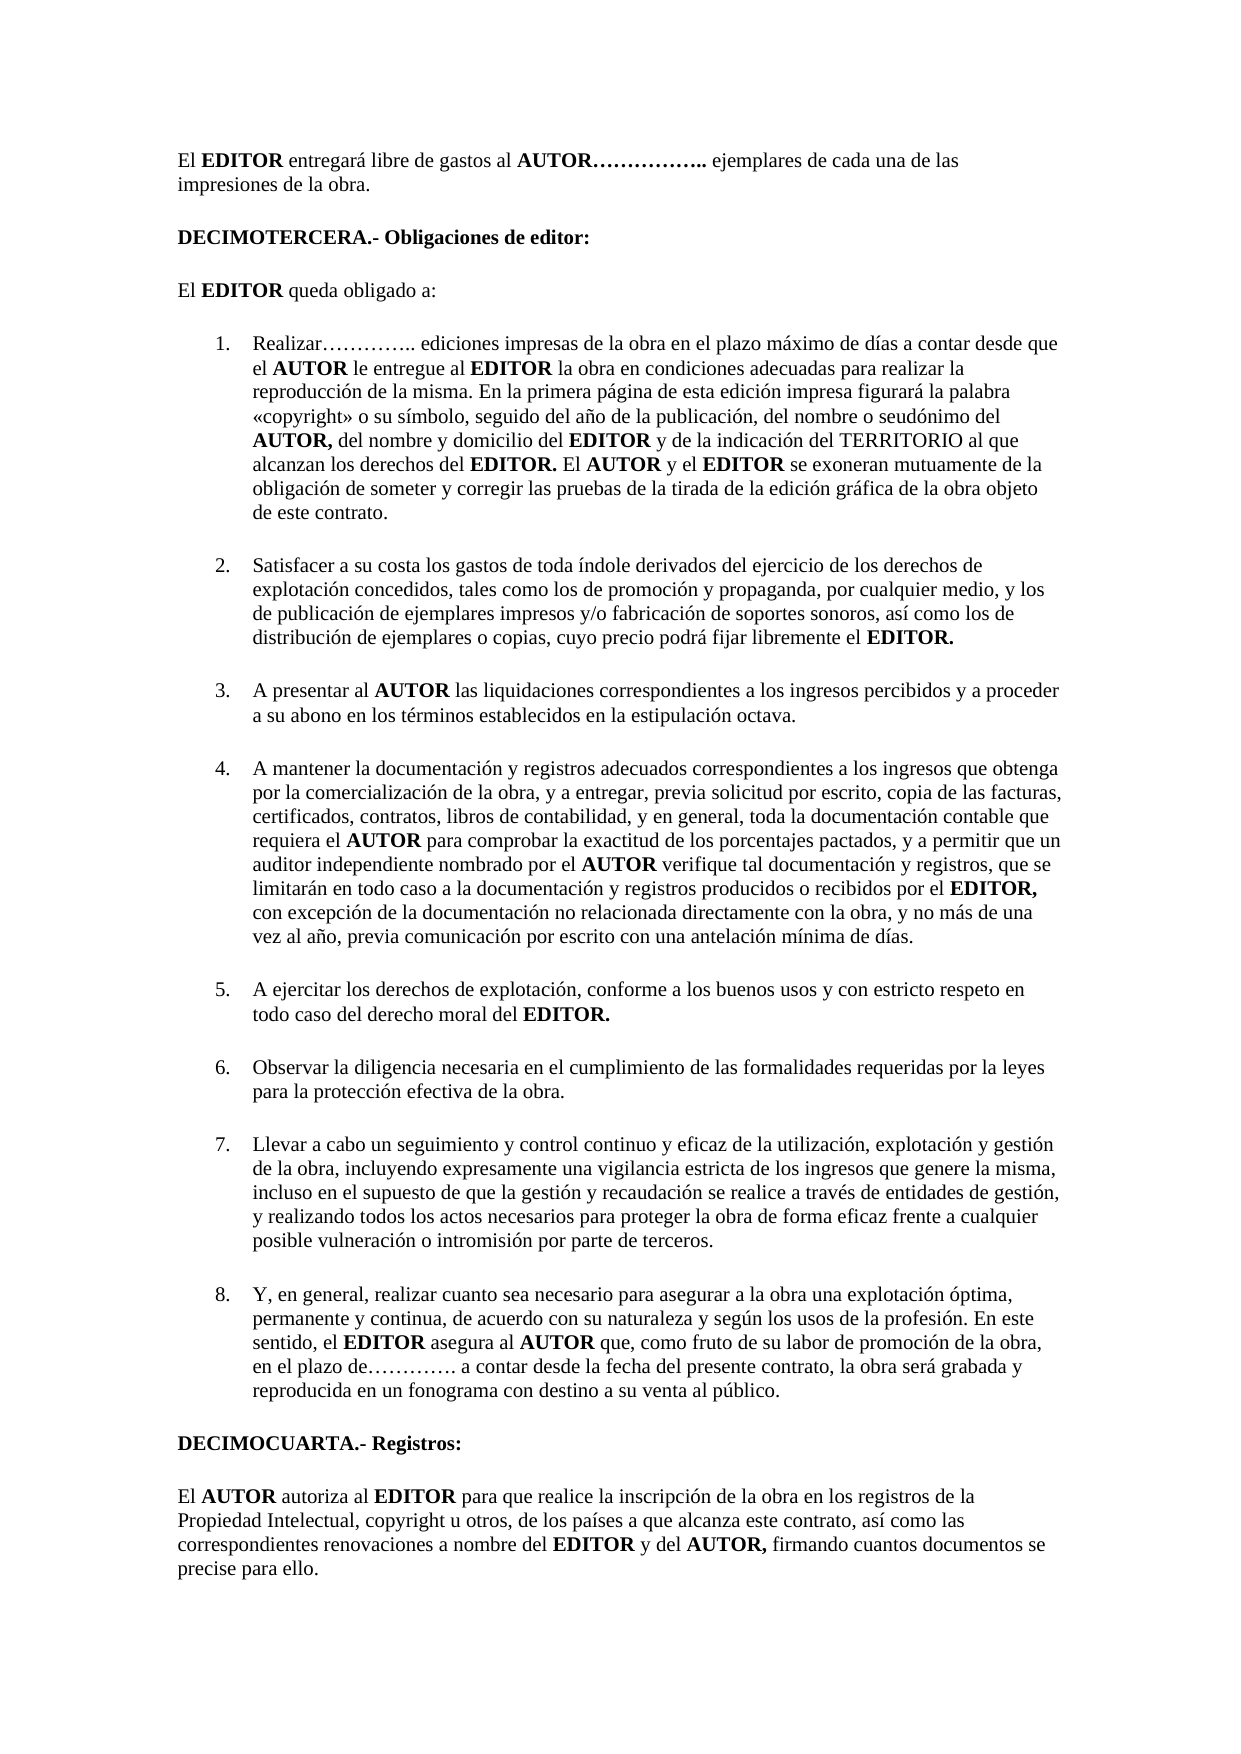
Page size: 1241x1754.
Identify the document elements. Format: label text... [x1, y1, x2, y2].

text El EDITOR queda obligado a: [177, 278, 1063, 302]
text El AUTOR autoriza al EDITOR para que realice la inscripción de la obra en los registros de la Propiedad Intelectual, copyright u otros, de los países a que alcanza este contrato, así como las correspondientes renovaciones a nombre del EDITOR y del AUTOR, firmando cuantos documentos se precise para ello. [177, 1484, 1063, 1580]
list Llevar a cabo un seguimiento y control continuo y eficaz de la utilización, explotación y gestión de la obra, incluyendo expresamente una vigilancia estricta de los ingresos que genere la misma, incluso en el supuesto de que la gestión y recaudación se realice a través de entidades de gestión, y realizando todos los actos necesarios para proteger la obra de forma eficaz frente a cualquier posible vulneración o intromisión por parte de terceros. [215, 1132, 1063, 1252]
list A presentar al AUTOR las liquidaciones correspondientes a los ingresos percibidos y a proceder a su abono en los términos establecidos en la estipulación octava. [215, 678, 1063, 727]
list Observar la diligencia necesaria en el cumplimiento de las formalidades requeridas por la leyes para la protección efectiva de la obra. [215, 1055, 1063, 1103]
list A mantener la documentación y registros adecuados correspondientes a los ingresos que obtenga por la comercialización de la obra, y a entregar, previa solicitud por escrito, copia de las facturas, certificados, contratos, libros de contabilidad, y en general, toda la documentación contable que requiera el AUTOR para comprobar la exactitud de los porcentajes pactados, y a permitir que un auditor independiente nombrado por el AUTOR verifique tal documentación y registros, que se limitarán en todo caso a la documentación y registros producidos o recibidos por el EDITOR, con excepción de la documentación no relacionada directamente con la obra, y no más de una vez al año, previa comunicación por escrito con una antelación mínima de días. [215, 756, 1063, 948]
list Y, en general, realizar cuanto sea necesario para asegurar a la obra una explotación óptima, permanente y continua, de acuerdo con su naturaleza y según los usos de la profesión. En este sentido, el EDITOR asegura al AUTOR que, como fruto de su labor de promoción de la obra, en el plazo de…………. a contar desde la fecha del presente contrato, la obra será grabada y reproducida en un fonograma con destino a su venta al público. [215, 1281, 1063, 1402]
list Satisfacer a su costa los gastos de toda índole derivados del ejercicio de los derechos de explotación concedidos, tales como los de promoción y propaganda, por cualquier medio, y los de publicación de ejemplares impresos y/o fabricación de soportes sonoros, así como los de distribución de ejemplares o copias, cuyo precio podrá fijar libremente el EDITOR. [215, 553, 1063, 649]
list Realizar………….. ediciones impresas de la obra en el plazo máximo de días a contar desde que el AUTOR le entregue al EDITOR la obra en condiciones adecuadas para realizar la reproducción de la misma. En la primera página de esta edición impresa figurará la palabra «copyright» o su símbolo, seguido del año de la publicación, del nombre o seudónimo del AUTOR, del nombre y domicilio del EDITOR y de la indicación del TERRITORIO al que alcanzan los derechos del EDITOR. El AUTOR y el EDITOR se exoneran mutuamente de la obligación de someter y corregir las pruebas de la tirada de la edición gráfica de la obra objeto de este contrato. [215, 331, 1063, 524]
text El EDITOR entregará libre de gastos al AUTOR…………….. ejemplares de cada una de las impresiones de la obra. [177, 148, 1063, 196]
text DECIMOCUARTA.- Registros: [177, 1431, 1063, 1455]
list A ejercitar los derechos de explotación, conforme a los buenos usos y con estricto respeto en todo caso del derecho moral del EDITOR. [215, 977, 1063, 1026]
text DECIMOTERCERA.- Obligaciones de editor: [177, 225, 1063, 249]
